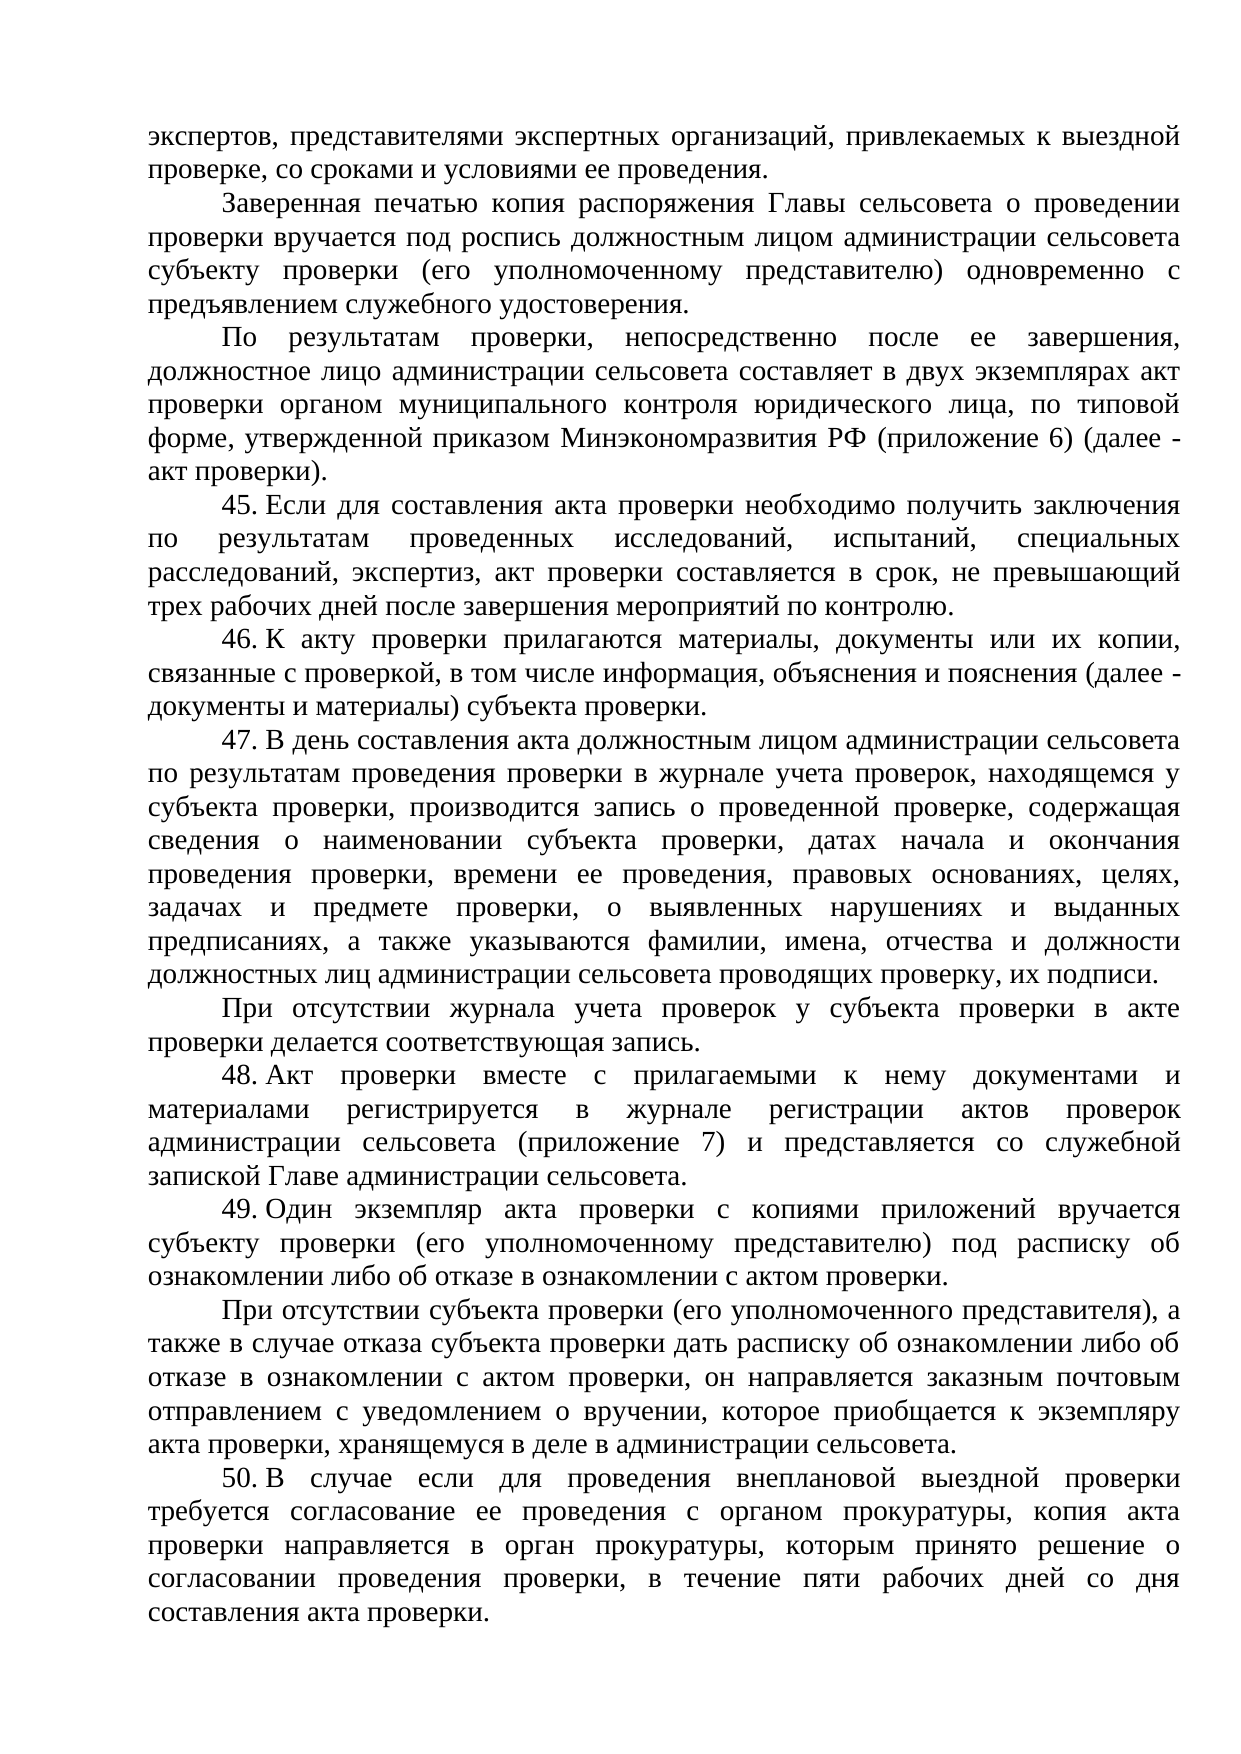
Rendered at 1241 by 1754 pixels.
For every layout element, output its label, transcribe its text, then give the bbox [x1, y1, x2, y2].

text 48. Акт проверки вместе с прилагаемыми к нему документами и материалами регистрируется в журнале регистрации актов проверок администрации сельсовета (приложение 7) и представляется со служебной запиской Главе администрации сельсовета. [148, 1057, 1181, 1191]
text 50. В случае если для проведения внеплановой выездной проверки требуется согласование ее проведения с органом прокуратуры, копия акта проверки направляется в орган прокуратуры, которым принято решение о согласовании проведения проверки, в течение пяти рабочих дней со дня составления акта проверки. [148, 1460, 1181, 1627]
text 47. В день составления акта должностным лицом администрации сельсовета по результатам проведения проверки в журнале учета проверок, находящемся у субъекта проверки, производится запись о проведенной проверке, содержащая сведения о наименовании субъекта проверки, датах начала и окончания проведения проверки, времени ее проведения, правовых основаниях, целях, задачах и предмете проверки, о выявленных нарушениях и выданных предписаниях, а также указываются фамилии, имена, отчества и должности должностных лиц администрации сельсовета проводящих проверку, их подписи. [148, 722, 1181, 990]
text При отсутствии субъекта проверки (его уполномоченного представителя), а также в случае отказа субъекта проверки дать расписку об ознакомлении либо об отказе в ознакомлении с актом проверки, он направляется заказным почтовым отправлением с уведомлением о вручении, которое приобщается к экземпляру акта проверки, хранящемуся в деле в администрации сельсовета. [148, 1292, 1181, 1460]
text 46. К акту проверки прилагаются материалы, документы или их копии, связанные с проверкой, в том числе информация, объяснения и пояснения (далее - документы и материалы) субъекта проверки. [148, 621, 1181, 722]
text 45. Если для составления акта проверки необходимо получить заключения по результатам проведенных исследований, испытаний, специальных расследований, экспертиз, акт проверки составляется в срок, не превышающий трех рабочих дней после завершения мероприятий по контролю. [148, 487, 1181, 621]
text 49. Один экземпляр акта проверки с копиями приложений вручается субъекту проверки (его уполномоченному представителю) под расписку об ознакомлении либо об отказе в ознакомлении с актом проверки. [148, 1191, 1181, 1292]
text При отсутствии журнала учета проверок у субъекта проверки в акте проверки делается соответствующая запись. [148, 990, 1181, 1057]
text Заверенная печатью копия распоряжения Главы сельсовета о проведении проверки вручается под роспись должностным лицом администрации сельсовета субъекту проверки (его уполномоченному представителю) одновременно с предъявлением служебного удостоверения. [148, 185, 1181, 319]
text По результатам проверки, непосредственно после ее завершения, должностное лицо администрации сельсовета составляет в двух экземплярах акт проверки органом муниципального контроля юридического лица, по типовой форме, утвержденной приказом Минэкономразвития РФ (приложение 6) (далее - акт проверки). [148, 319, 1181, 487]
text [148, 118, 1181, 185]
